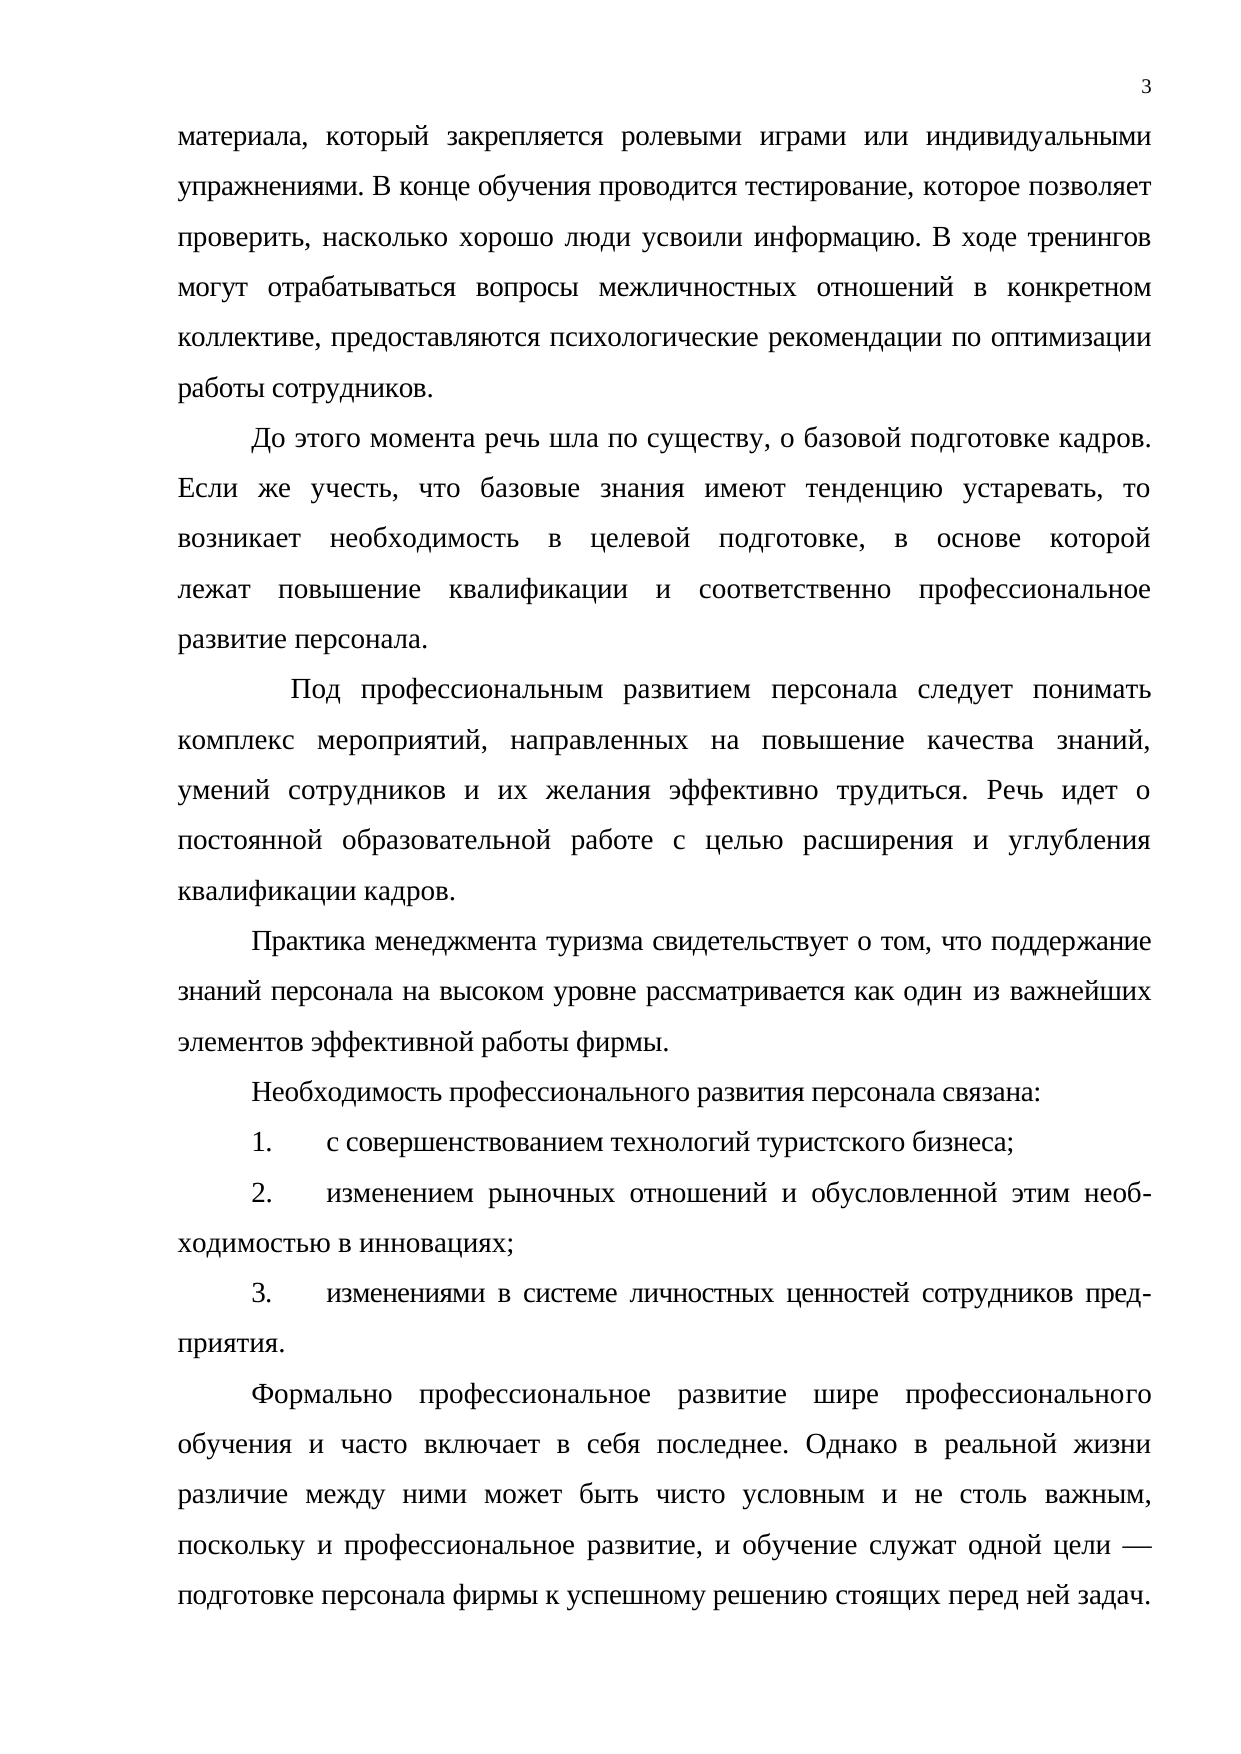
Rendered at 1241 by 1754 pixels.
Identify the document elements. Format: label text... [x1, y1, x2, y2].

list изменением рыночных отношений и обусловленной этим необходимостью в инновациях; [177, 1175, 1152, 1258]
text До этого момента речь шла по существу, о базовой подготовке кадров. Если же учесть, что базовые знания имеют тенденцию устаревать, то возникает необходимость в целевой подготовке, в основе которой лежат повышение квалификации и соответственно профессиональное развитие персонала. [177, 420, 1152, 655]
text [177, 118, 1152, 403]
list с совершенствованием технологий туристского бизнеса; [177, 1124, 1152, 1158]
list изменениями в системе личностных ценностей сотрудников предприятия. [177, 1275, 1152, 1359]
text Необходимость профессионального развития персонала связана: [177, 1074, 1152, 1108]
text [177, 1376, 1152, 1611]
text Под профессиональным развитием персонала следует понимать комплекс мероприятий, направленных на повышение качества знаний, умений сотрудников и их желания эффективно трудиться. Речь идет о постоянной образовательной работе с целью расширения и углубления квалификации кадров. [177, 672, 1152, 906]
text Практика менеджмента туризма свидетельствует о том, что поддержание знаний персонала на высоком уровне рассматривается как один из важнейших элементов эффективной работы фирмы. [177, 923, 1152, 1057]
